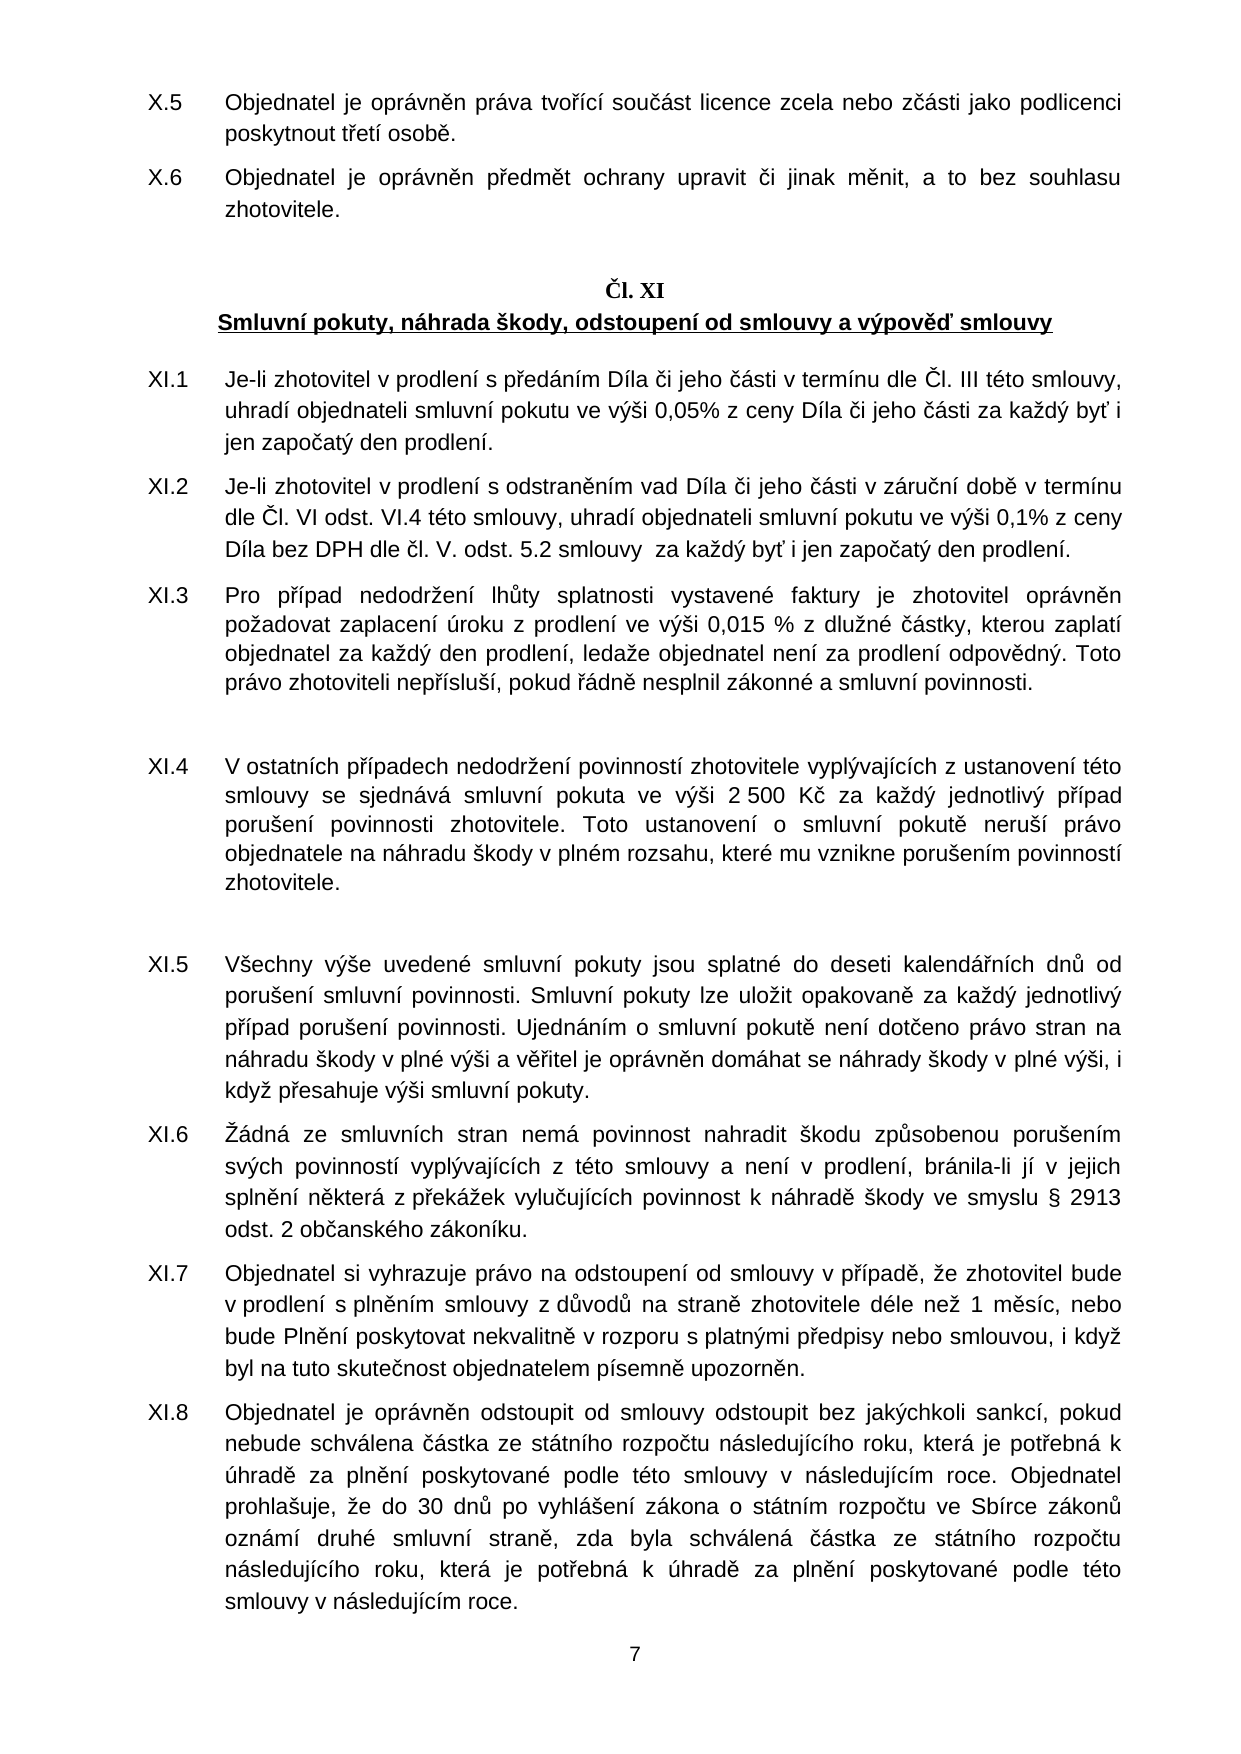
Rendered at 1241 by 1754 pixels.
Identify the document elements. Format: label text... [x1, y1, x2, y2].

list Objednatel si vyhrazuje právo na odstoupení od smlouvy v případě, že zhotovitel bude v prodlení s plněním smlouvy z důvodů na straně zhotovitele déle než 1 měsíc, nebo bude Plnění poskytovat nekvalitně v rozporu s platnými předpisy nebo smlouvou, i když byl na tuto skutečnost objednatelem písemně upozorněn. [148, 1260, 1122, 1381]
list V ostatních případech nedodržení povinností zhotovitele vyplývajících z ustanovení této smlouvy se sjednává smluvní pokuta ve výši 2 500 Kč za každý jednotlivý případ porušení povinnosti zhotovitele. Toto ustanovení o smluvní pokutě neruší právo objednatele na náhradu škody v plném rozsahu, které mu vznikne porušením povinností zhotovitele. [148, 751, 1122, 897]
list Objednatel je oprávněn práva tvořící součást licence zcela nebo zčásti jako podlicenci poskytnout třetí osobě. [148, 89, 1122, 147]
list Žádná ze smluvních stran nemá povinnost nahradit škodu způsobenou porušením svých povinností vyplývajících z této smlouvy a není v prodlení, bránila-li jí v jejich splnění některá z překážek vylučujících povinnost k náhradě škody ve smyslu § 2913 odst. 2 občanského zákoníku. [148, 1121, 1122, 1242]
list Objednatel je oprávněn odstoupit od smlouvy odstoupit bez jakýchkoli sankcí, pokud nebude schválena částka ze státního rozpočtu následujícího roku, která je potřebná k úhradě za plnění poskytované podle této smlouvy v následujícím roce. Objednatel prohlašuje, že do 30 dnů po vyhlášení zákona o státním rozpočtu ve Sbírce zákonů oznámí druhé smluvní straně, zda byla schválená částka ze státního rozpočtu následujícího roku, která je potřebná k úhradě za plnění poskytované podle této smlouvy v následujícím roce. [148, 1399, 1122, 1614]
list Všechny výše uvedené smluvní pokuty jsou splatné do deseti kalendářních dnů od porušení smluvní povinnosti. Smluvní pokuty lze uložit opakovaně za každý jednotlivý případ porušení povinnosti. Ujednáním o smluvní pokutě není dotčeno právo stran na náhradu škody v plné výši a věřitel je oprávněn domáhat se náhrady škody v plné výši, i když přesahuje výši smluvní pokuty. [148, 951, 1122, 1103]
list Je-li zhotovitel v prodlení s odstraněním vad Díla či jeho části v záruční době v termínu dle Čl. VI odst. 6.4 této smlouvy, uhradí objednateli smluvní pokutu ve výši 0,1% z ceny Díla bez DPH dle čl. V. odst. 5.2 smlouvy za každý byť i jen započatý den prodlení. [148, 473, 1122, 562]
list Pro případ nedodržení lhůty splatnosti vystavené faktury je zhotovitel oprávněn požadovat zaplacení úroku z prodlení ve výši 0,015 % z dlužné částky, kterou zaplatí objednatel za každý den prodlení, ledaže objednatel není za prodlení odpovědný. Toto právo zhotoviteli nepřísluší, pokud řádně nesplnil zákonné a smluvní povinnosti. [148, 580, 1122, 697]
list Je-li zhotovitel v prodlení s předáním Díla či jeho části v termínu dle Čl. III této smlouvy, uhradí objednateli smluvní pokutu ve výši 0,05% z ceny Díla či jeho části za každý byť i jen započatý den prodlení. [148, 366, 1122, 455]
text Smluvní pokuty, náhrada škody, odstoupení od smlouvy a výpověď smlouvy [148, 277, 1122, 335]
list Objednatel je oprávněn předmět ochrany upravit či jinak měnit, a to bez souhlasu zhotovitele. [148, 164, 1122, 222]
